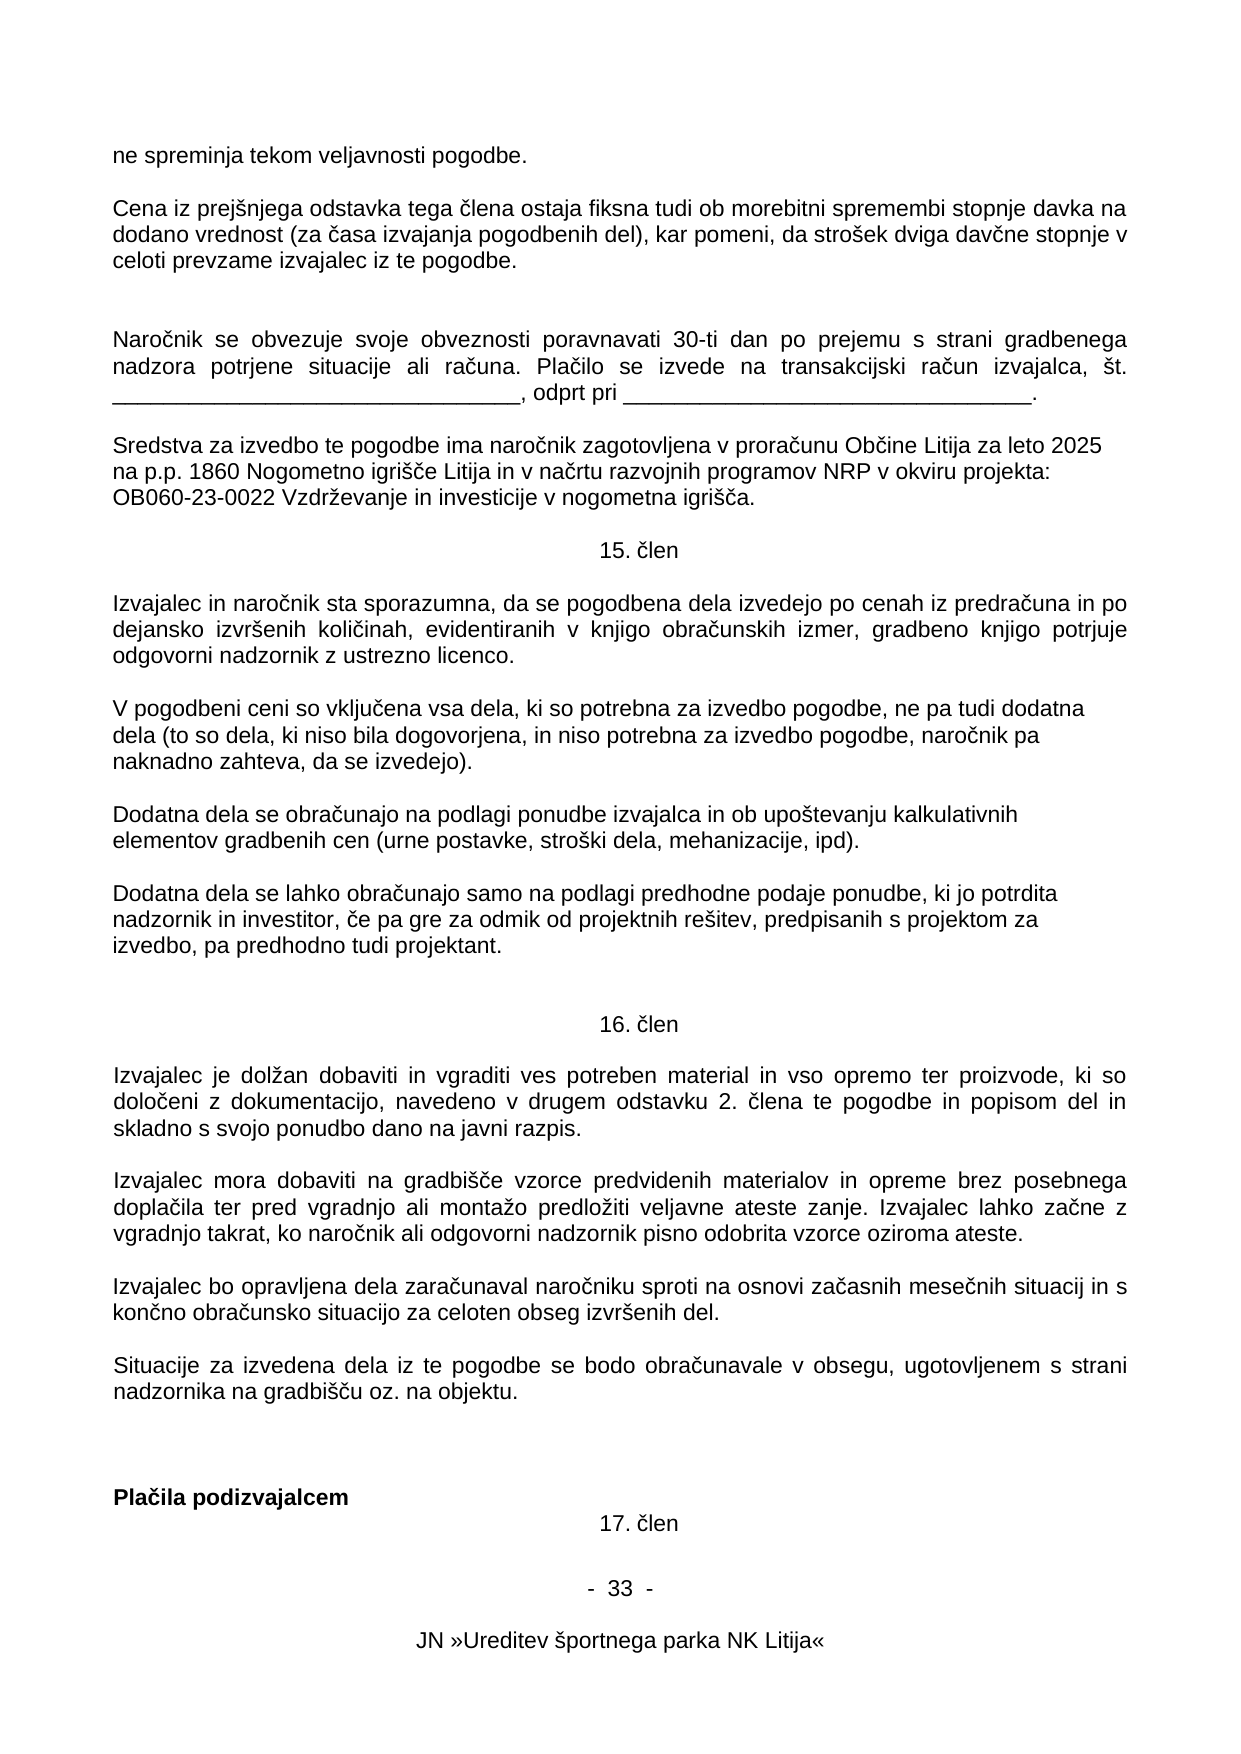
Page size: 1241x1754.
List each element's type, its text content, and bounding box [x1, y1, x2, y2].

text Izvajalec mora dobaviti na gradbišče vzorce predvidenih materialov in opreme brez posebnega doplačila ter pred vgradnjo ali montažo predložiti veljavne ateste zanje. Izvajalec lahko začne z vgradnjo takrat, ko naročnik ali odgovorni nadzornik pisno odobrita vzorce oziroma ateste. [113, 1167, 1128, 1246]
list člen [150, 537, 1128, 563]
text Dodatna dela se lahko obračunajo samo na podlagi predhodne podaje ponudbe, ki jo potrdita nadzornik in investitor, če pa gre za odmik od projektnih rešitev, predpisanih s projektom za izvedbo, pa predhodno tudi projektant. [112, 880, 1128, 959]
text Plačila podizvajalcem [113, 1483, 1128, 1510]
text Dodatna dela se obračunajo na podlagi ponudbe izvajalca in ob upoštevanju kalkulativnih elementov gradbenih cen (urne postavke, stroški dela, mehanizacije, ipd). [112, 801, 1128, 853]
text Izvajalec je dolžan dobaviti in vgraditi ves potreben material in vso opremo ter proizvode, ki so določeni z dokumentacijo, navedeno v drugem odstavku 2. člena te pogodbe in popisom del in skladno s svojo ponudbo dano na javni razpis. [113, 1062, 1128, 1141]
list člen [150, 1510, 1128, 1536]
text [112, 142, 1128, 168]
list člen [150, 1011, 1128, 1038]
text Izvajalec bo opravljena dela zaračunaval naročniku sproti na osnovi začasnih mesečnih situacij in s končno obračunsko situacijo za celoten obseg izvršenih del. [112, 1273, 1128, 1325]
text V pogodbeni ceni so vključena vsa dela, ki so potrebna za izvedbo pogodbe, ne pa tudi dodatna dela (to so dela, ki niso bila dogovorjena, in niso potrebna za izvedbo pogodbe, naročnik pa naknadno zahteva, da se izvedejo). [112, 695, 1128, 774]
text Izvajalec in naročnik sta sporazumna, da se pogodbena dela izvedejo po cenah iz predračuna in po dejansko izvršenih količinah, evidentiranih v knjigo obračunskih izmer, gradbeno knjigo potrjuje odgovorni nadzornik z ustrezno licenco. [112, 590, 1128, 669]
text Naročnik se obvezuje svoje obveznosti poravnavati 30-ti dan po prejemu s strani gradbenega nadzora potrjene situacije ali računa. Plačilo se izvede na transakcijski račun izvajalca, št. ________________________________, odprt pri ________________________________. [112, 326, 1128, 405]
text Sredstva za izvedbo te pogodbe ima naročnik zagotovljena v proračunu Občine Litija za leto 2025 na p.p. 1860 Nogometno igrišče Litija in v načrtu razvojnih programov NRP v okviru projekta: OB060-23-0022 Vzdrževanje in investicije v nogometna igrišča. [112, 432, 1128, 511]
text Situacije za izvedena dela iz te pogodbe se bodo obračunavale v obsegu, ugotovljenem s strani nadzornika na gradbišču oz. na objektu. [113, 1352, 1128, 1404]
text Cena iz prejšnjega odstavka tega člena ostaja fiksna tudi ob morebitni spremembi stopnje davka na dodano vrednost (za časa izvajanja pogodbenih del), kar pomeni, da strošek dviga davčne stopnje v celoti prevzame izvajalec iz te pogodbe. [112, 194, 1128, 273]
